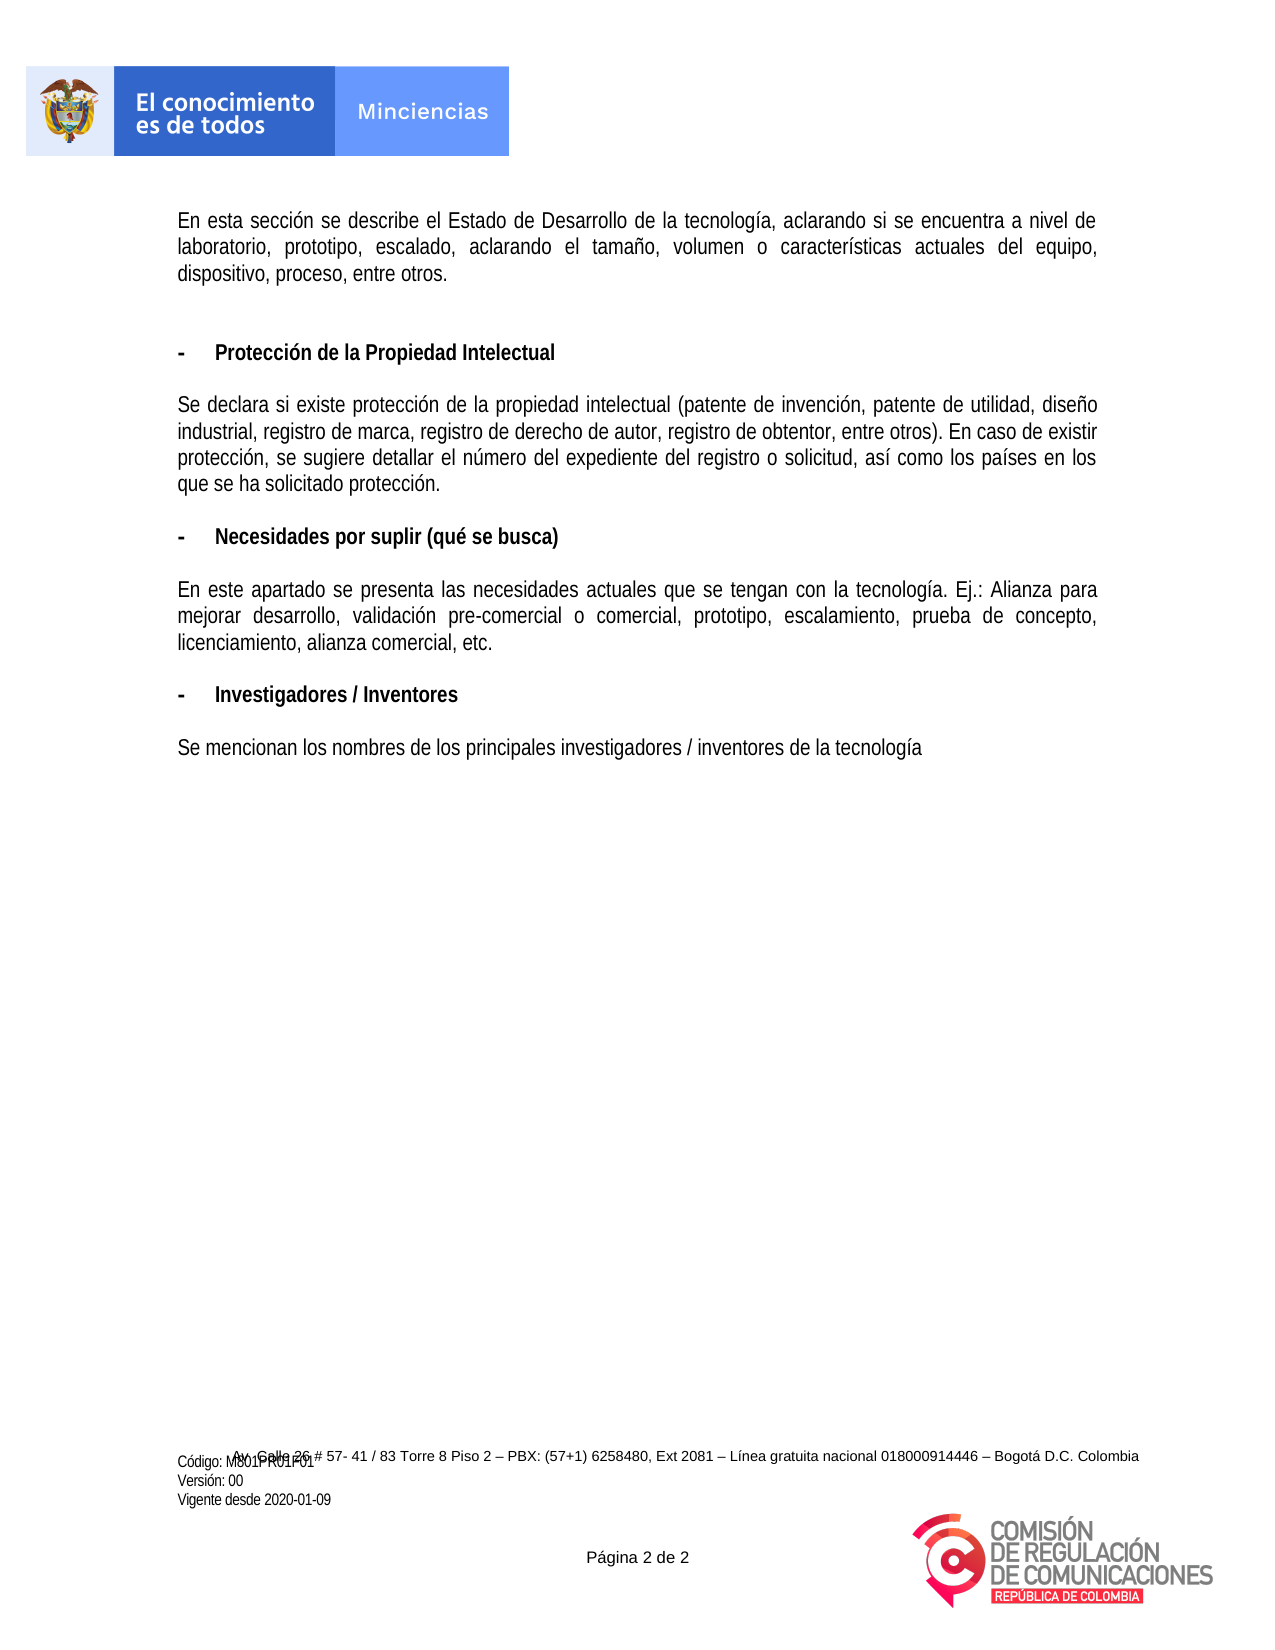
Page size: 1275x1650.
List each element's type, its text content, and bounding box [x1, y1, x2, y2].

picture [910, 1508, 1217, 1610]
list Necesidades por suplir (qué se busca) [177, 523, 1098, 549]
text En este apartado se presenta las necesidades actuales que se tengan con la tecnología. Ej.: Alianza para mejorar desarrollo, validación pre-comercial o comercial, prototipo, escalamiento, prueba de concepto, licenciamiento, alianza comercial, etc. [177, 576, 1098, 655]
list Protección de la Propiedad Intelectual [177, 338, 1098, 365]
picture [26, 66, 509, 156]
text Se declara si existe protección de la propiedad intelectual (patente de invención, patente de utilidad, diseño industrial, registro de marca, registro de derecho de autor, registro de obtentor, entre otros). En caso de existir protección, se sugiere detallar el número del expediente del registro o solicitud, así como los países en los que se ha solicitado protección. [177, 391, 1098, 497]
list Investigadores / Inventores [177, 681, 1098, 707]
text Se mencionan los nombres de los principales investigadores / inventores de la tecnología [177, 734, 1098, 760]
text En esta sección se describe el Estado de Desarrollo de la tecnología, aclarando si se encuentra a nivel de laboratorio, prototipo, escalado, aclarando el tamaño, volumen o características actuales del equipo, dispositivo, proceso, entre otros. [177, 207, 1098, 286]
